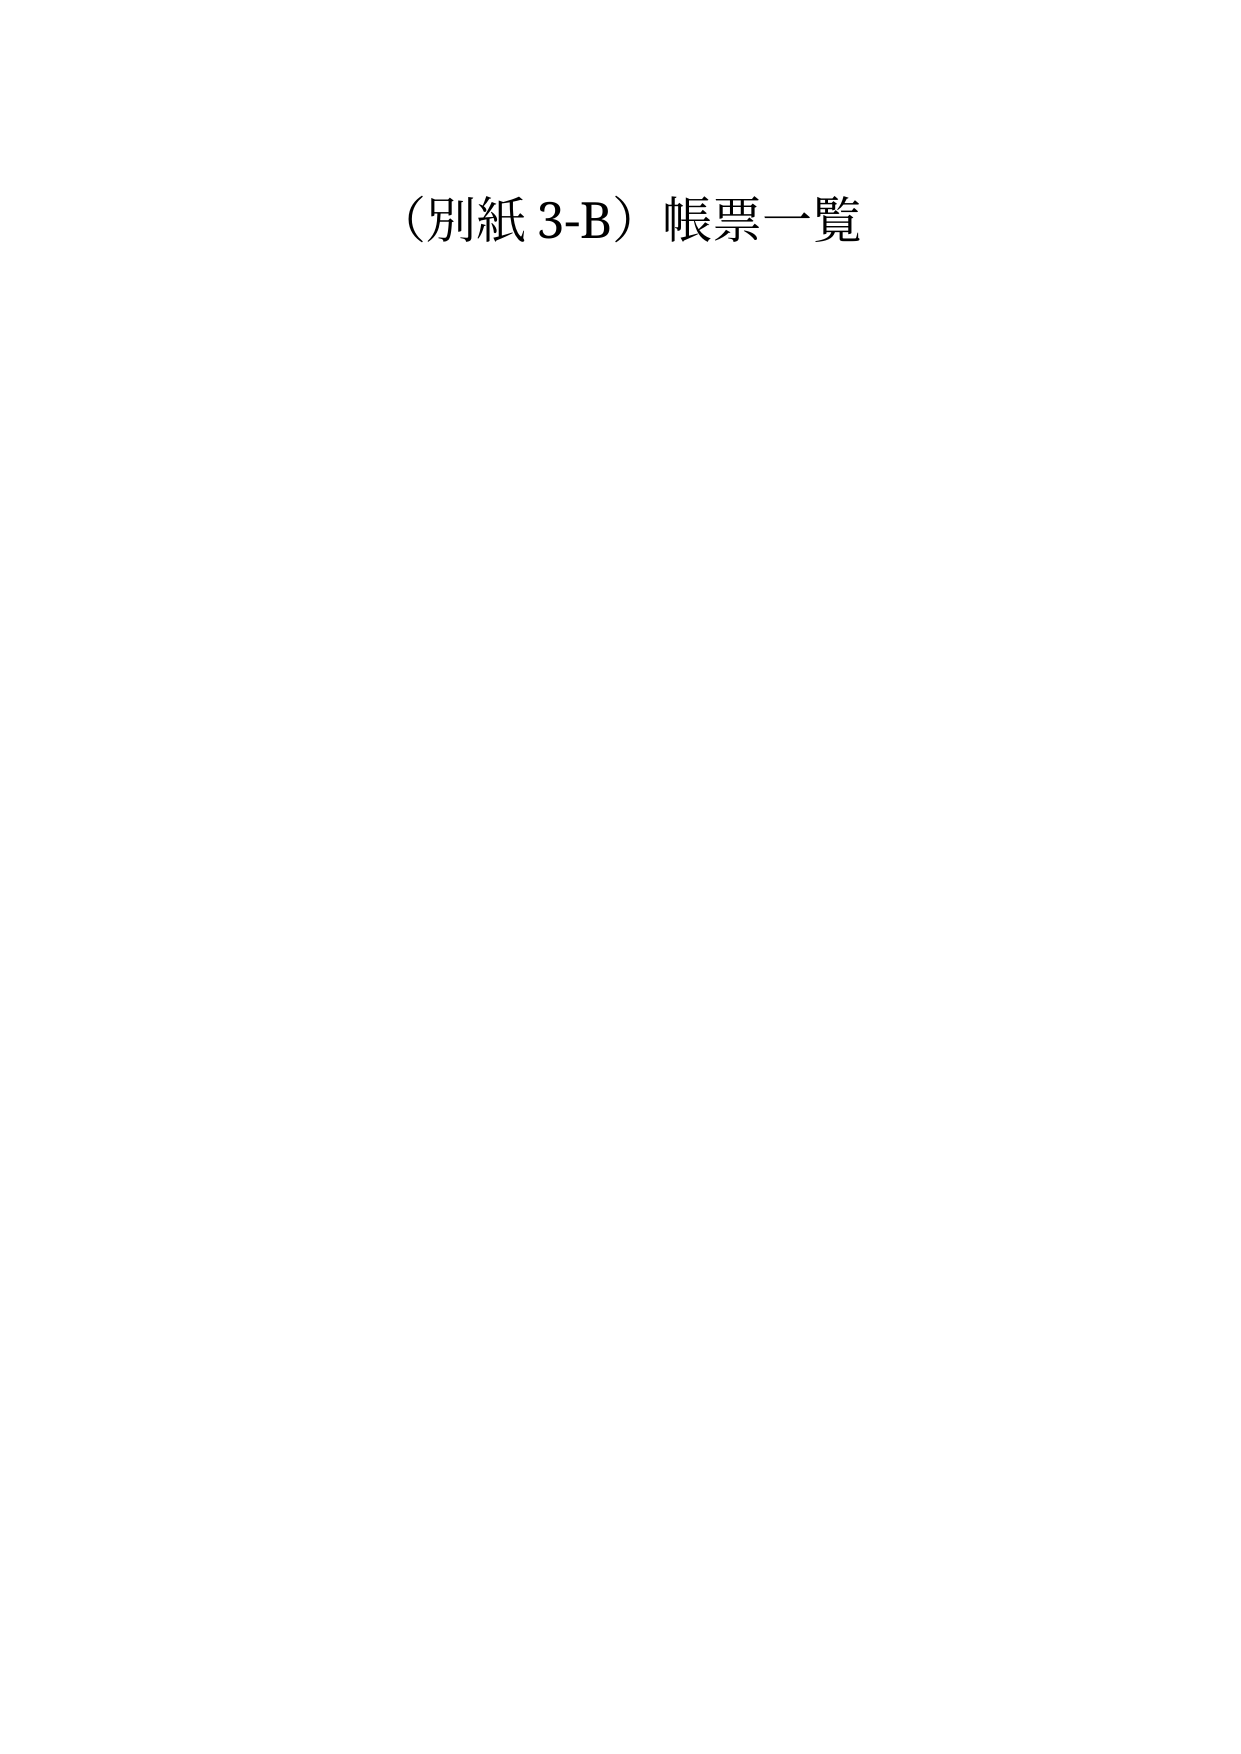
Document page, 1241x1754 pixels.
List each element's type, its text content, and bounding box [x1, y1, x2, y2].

text （別紙3-B）帳票一覧 [146, 181, 1093, 253]
